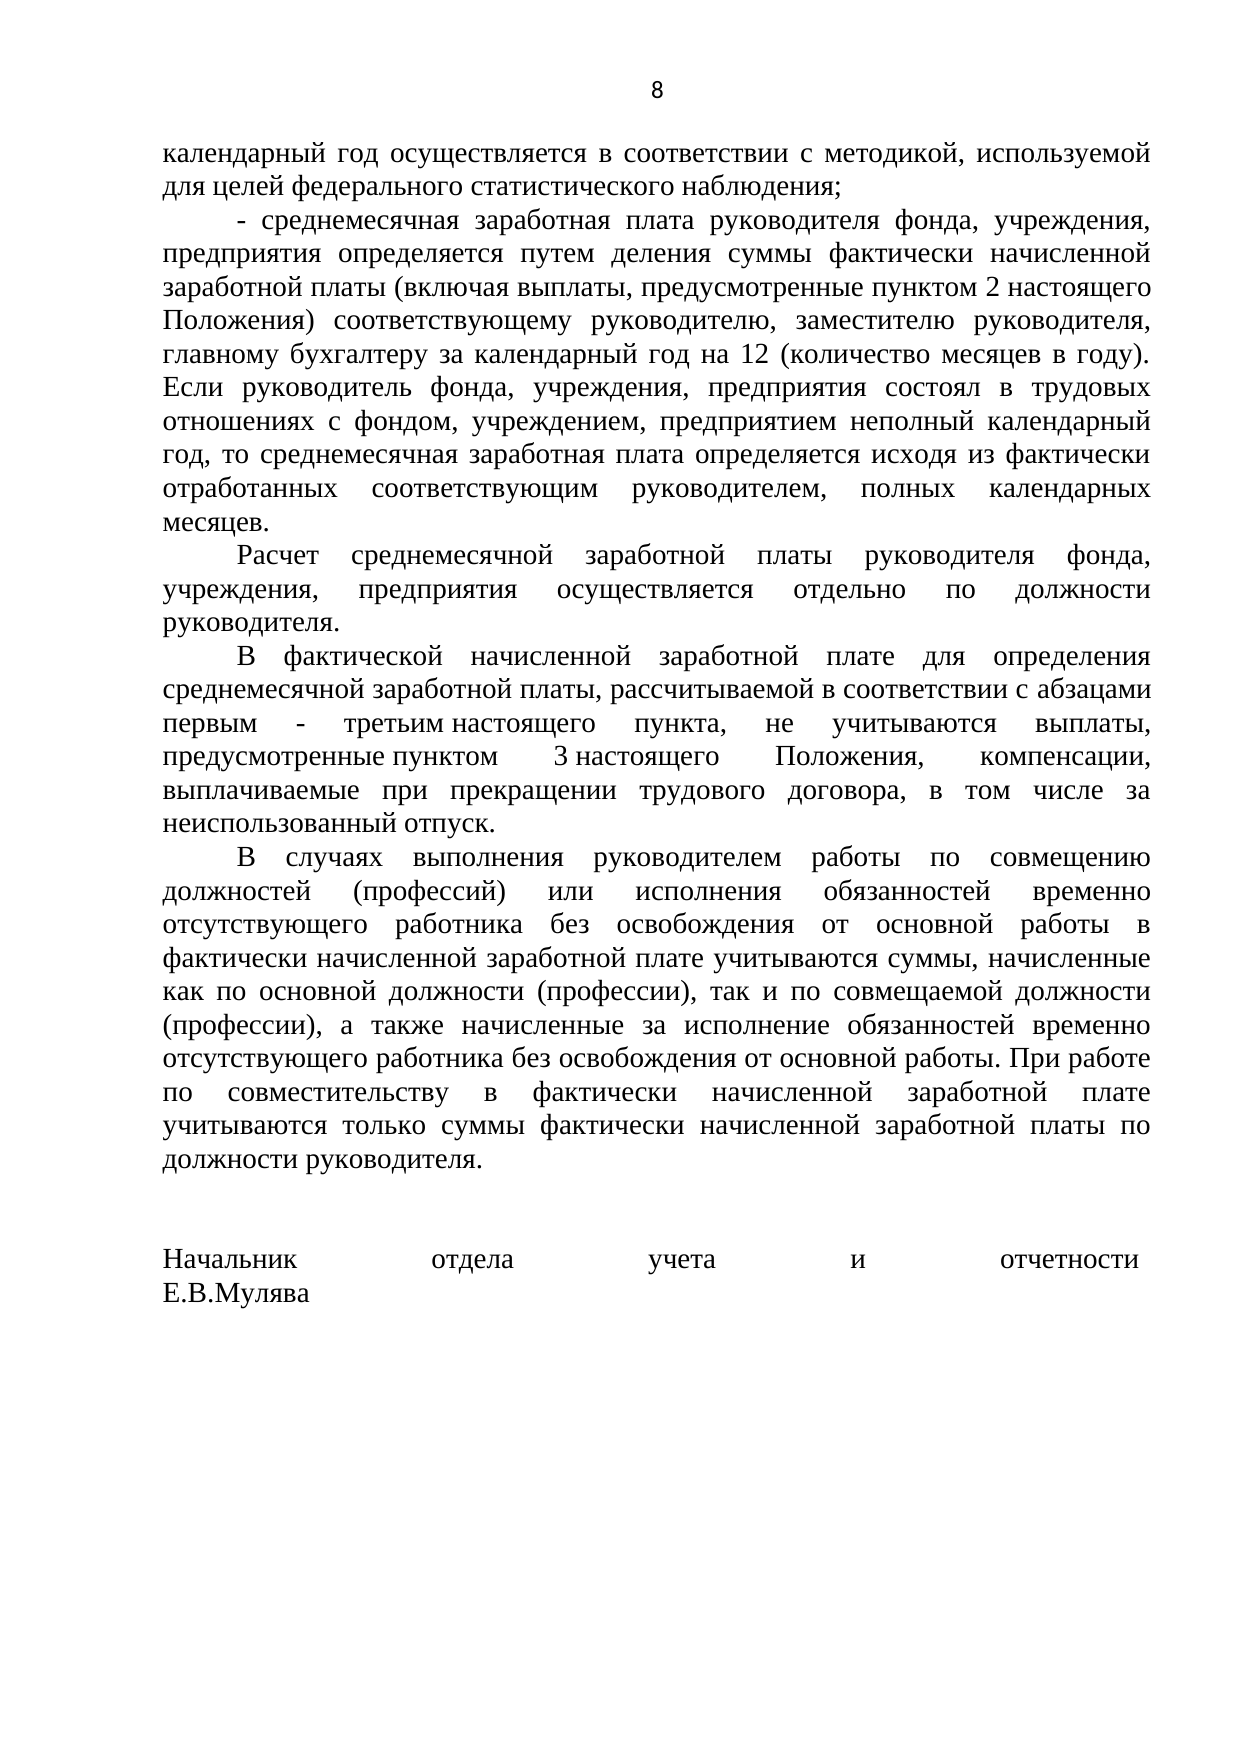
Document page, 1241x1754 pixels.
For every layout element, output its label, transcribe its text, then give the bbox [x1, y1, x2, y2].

text В случаях выполнения руководителем работы по совмещению должностей (профессий) или исполнения обязанностей временно отсутствующего работника без освобождения от основной работы в фактически начисленной заработной плате учитываются суммы, начисленные как по основной должности (профессии), так и по совмещаемой должности (профессии), а также начисленные за исполнение обязанностей временно отсутствующего работника без освобождения от основной работы. При работе по совместительству в фактически начисленной заработной плате учитываются только суммы фактически начисленной заработной платы по должности руководителя. [162, 839, 1152, 1174]
text - среднемесячная заработная плата руководителя фонда, учреждения, предприятия определяется путем деления суммы фактически начисленной заработной платы (включая выплаты, предусмотренные пунктом 2 настоящего Положения) соответствующему руководителю, заместителю руководителя, главному бухгалтеру за календарный год на 12 (количество месяцев в году). Если руководитель фонда, учреждения, предприятия состоял в трудовых отношениях с фондом, учреждением, предприятием неполный календарный год, то среднемесячная заработная плата определяется исходя из фактически отработанных соответствующим руководителем, полных календарных месяцев. [162, 202, 1152, 537]
text В фактической начисленной заработной плате для определения среднемесячной заработной платы, рассчитываемой в соответствии с абзацами первым - третьим настоящего пункта, не учитываются выплаты, предусмотренные пунктом 3 настоящего Положения, компенсации, выплачиваемые при прекращении трудового договора, в том числе за неиспользованный отпуск. [162, 638, 1152, 839]
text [162, 135, 1152, 202]
text Начальник отдела учета и отчетности Е.В.Мулява [162, 1242, 1139, 1309]
text Расчет среднемесячной заработной платы руководителя фонда, учреждения, предприятия осуществляется отдельно по должности руководителя. [162, 537, 1152, 638]
